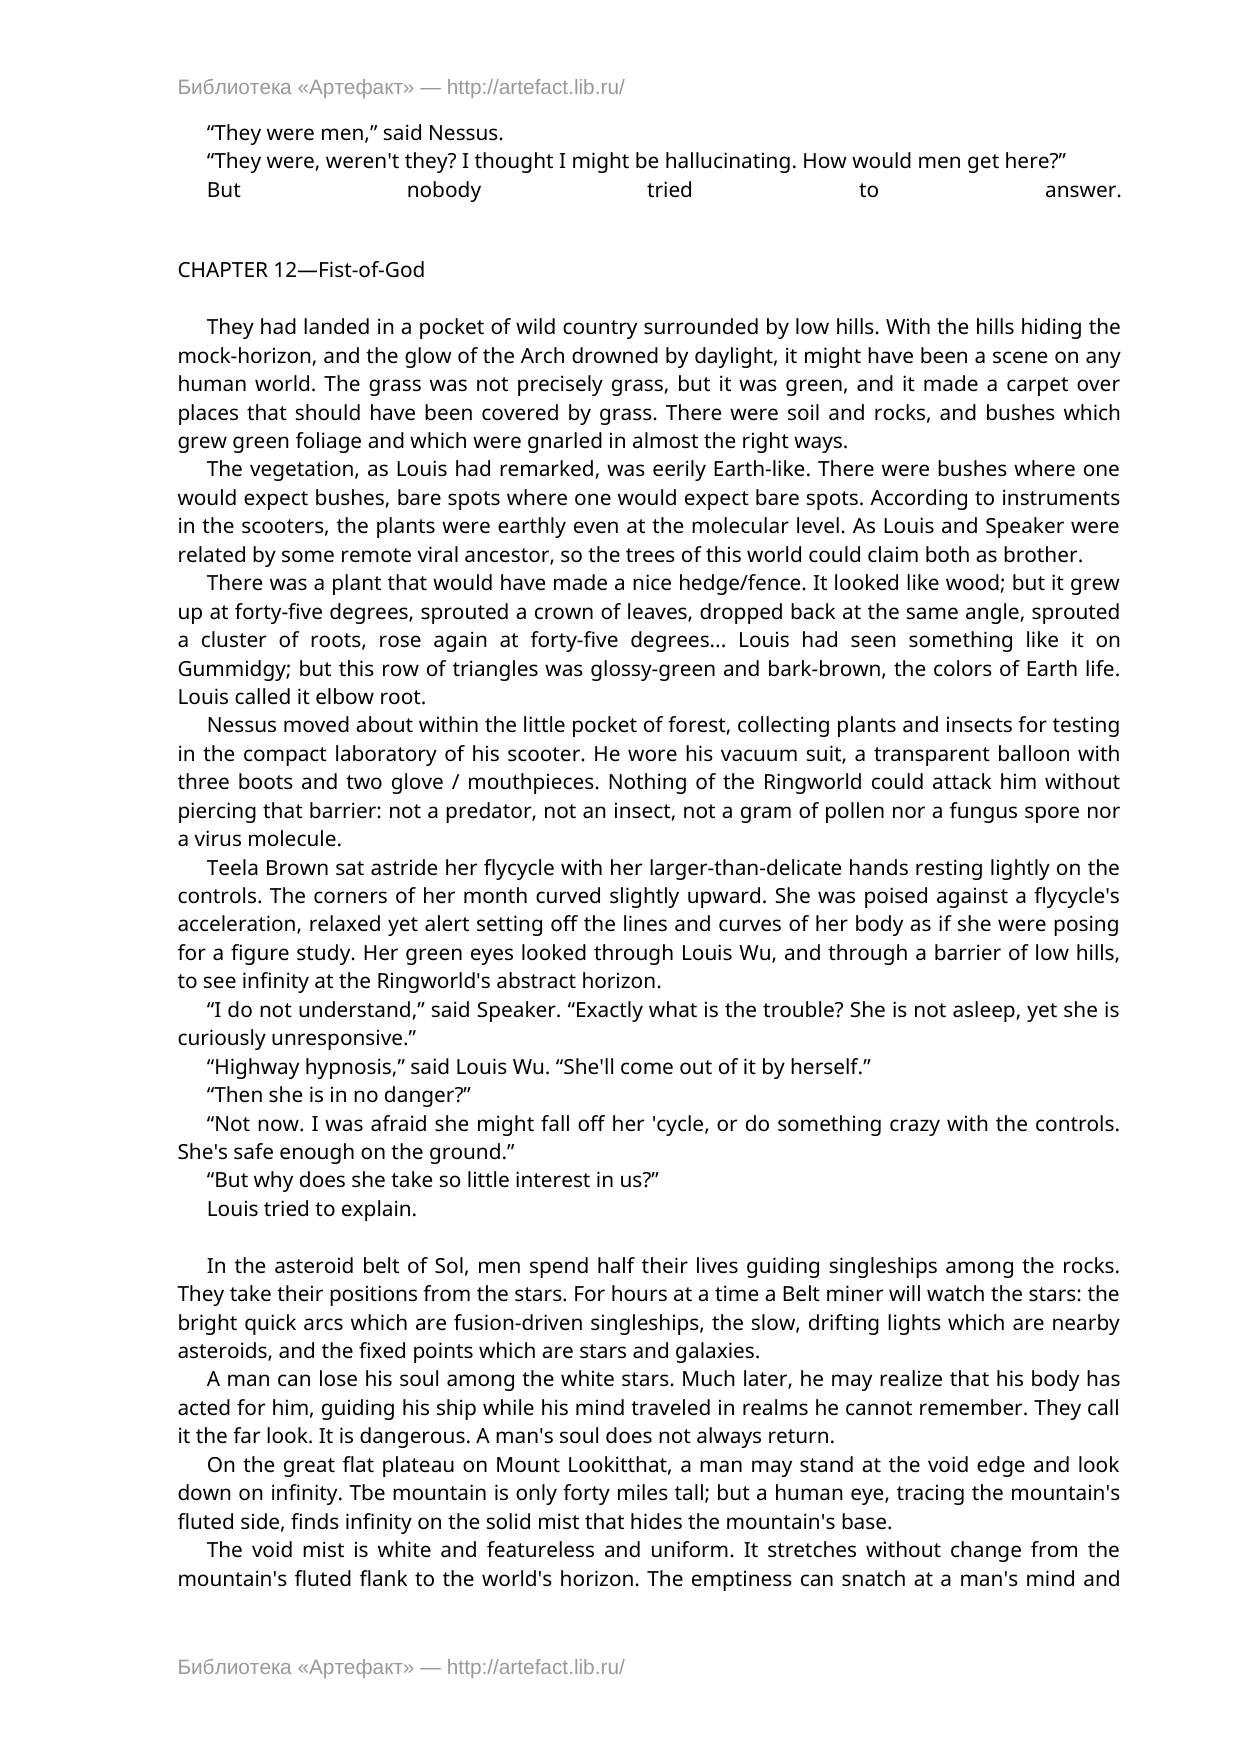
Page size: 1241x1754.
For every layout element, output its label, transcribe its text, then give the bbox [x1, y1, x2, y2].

text “Then she is in no danger?” [177, 1080, 1122, 1109]
text There was a plant that would have made a nice hedge/fence. It looked like wood; but it grew up at forty-five degrees, sprouted a crown of leaves, dropped back at the same angle, sprouted a cluster of roots, rose again at forty-five degrees... Louis had seen something like it on Gummidgy; but this row of triangles was glossy-green and bark-brown, the colors of Earth life. Louis called it elbow root. [177, 568, 1122, 711]
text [177, 1535, 1122, 1592]
text The vegetation, as Louis had remarked, was eerily Earth-like. There were bushes where one would expect bushes, bare spots where one would expect bare spots. According to instruments in the scooters, the plants were earthly even at the molecular level. As Louis and Speaker were related by some remote viral ancestor, so the trees of this world could claim both as brother. [177, 454, 1122, 568]
text “They were men,” said Nessus. [177, 118, 1122, 147]
text “Not now. I was afraid she might fall off her 'cycle, or do something crazy with the controls. She's safe enough on the ground.” [177, 1109, 1122, 1166]
text “They were, weren't they? I thought I might be hallucinating. How would men get here?” [177, 147, 1122, 175]
text CHAPTER 12—Fist-of-God [177, 227, 1122, 284]
text “I do not understand,” said Speaker. “Exactly what is the trouble? She is not asleep, yet she is curiously unresponsive.” [177, 995, 1122, 1052]
text “Highway hypnosis,” said Louis Wu. “She'll come out of it by herself.” [177, 1052, 1122, 1080]
text Teela Brown sat astride her flycycle with her larger-than-delicate hands resting lightly on the controls. The corners of her month curved slightly upward. She was poised against a flycycle's acceleration, relaxed yet alert setting off the lines and curves of her body as if she were posing for a figure study. Her green eyes looked through Louis Wu, and through a barrier of low hills, to see infinity at the Ringworld's abstract horizon. [177, 853, 1122, 995]
text “But why does she take so little interest in us?” [177, 1166, 1122, 1194]
text Nessus moved about within the little pocket of forest, collecting plants and insects for testing in the compact laboratory of his scooter. He wore his vacuum suit, a transparent balloon with three boots and two glove / mouthpieces. Nothing of the Ringworld could attack him without piercing that barrier: not a predator, not an insect, not a gram of pollen nor a fungus spore nor a virus molecule. [177, 711, 1122, 853]
text They had landed in a pocket of wild country surrounded by low hills. With the hills hiding the mock-horizon, and the glow of the Arch drowned by daylight, it might have been a scene on any human world. The grass was not precisely grass, but it was green, and it made a carpet over places that should have been covered by grass. There were soil and rocks, and bushes which grew green foliage and which were gnarled in almost the right ways. [177, 312, 1122, 454]
text In the asteroid belt of Sol, men spend half their lives guiding singleships among the rocks. They take their positions from the stars. For hours at a time a Belt miner will watch the stars: the bright quick arcs which are fusion-driven singleships, the slow, drifting lights which are nearby asteroids, and the fixed points which are stars and galaxies. [177, 1251, 1122, 1364]
text Louis tried to explain. [177, 1194, 1122, 1222]
text On the great flat plateau on Mount Lookitthat, a man may stand at the void edge and look down on infinity. Tbe mountain is only forty miles tall; but a human eye, tracing the mountain's fluted side, finds infinity on the solid mist that hides the mountain's base. [177, 1450, 1122, 1535]
text But nobody tried to answer. [177, 175, 1122, 227]
text A man can lose his soul among the white stars. Much later, he may realize that his body has acted for him, guiding his ship while his mind traveled in realms he cannot remember. They call it the far look. It is dangerous. A man's soul does not always return. [177, 1364, 1122, 1450]
